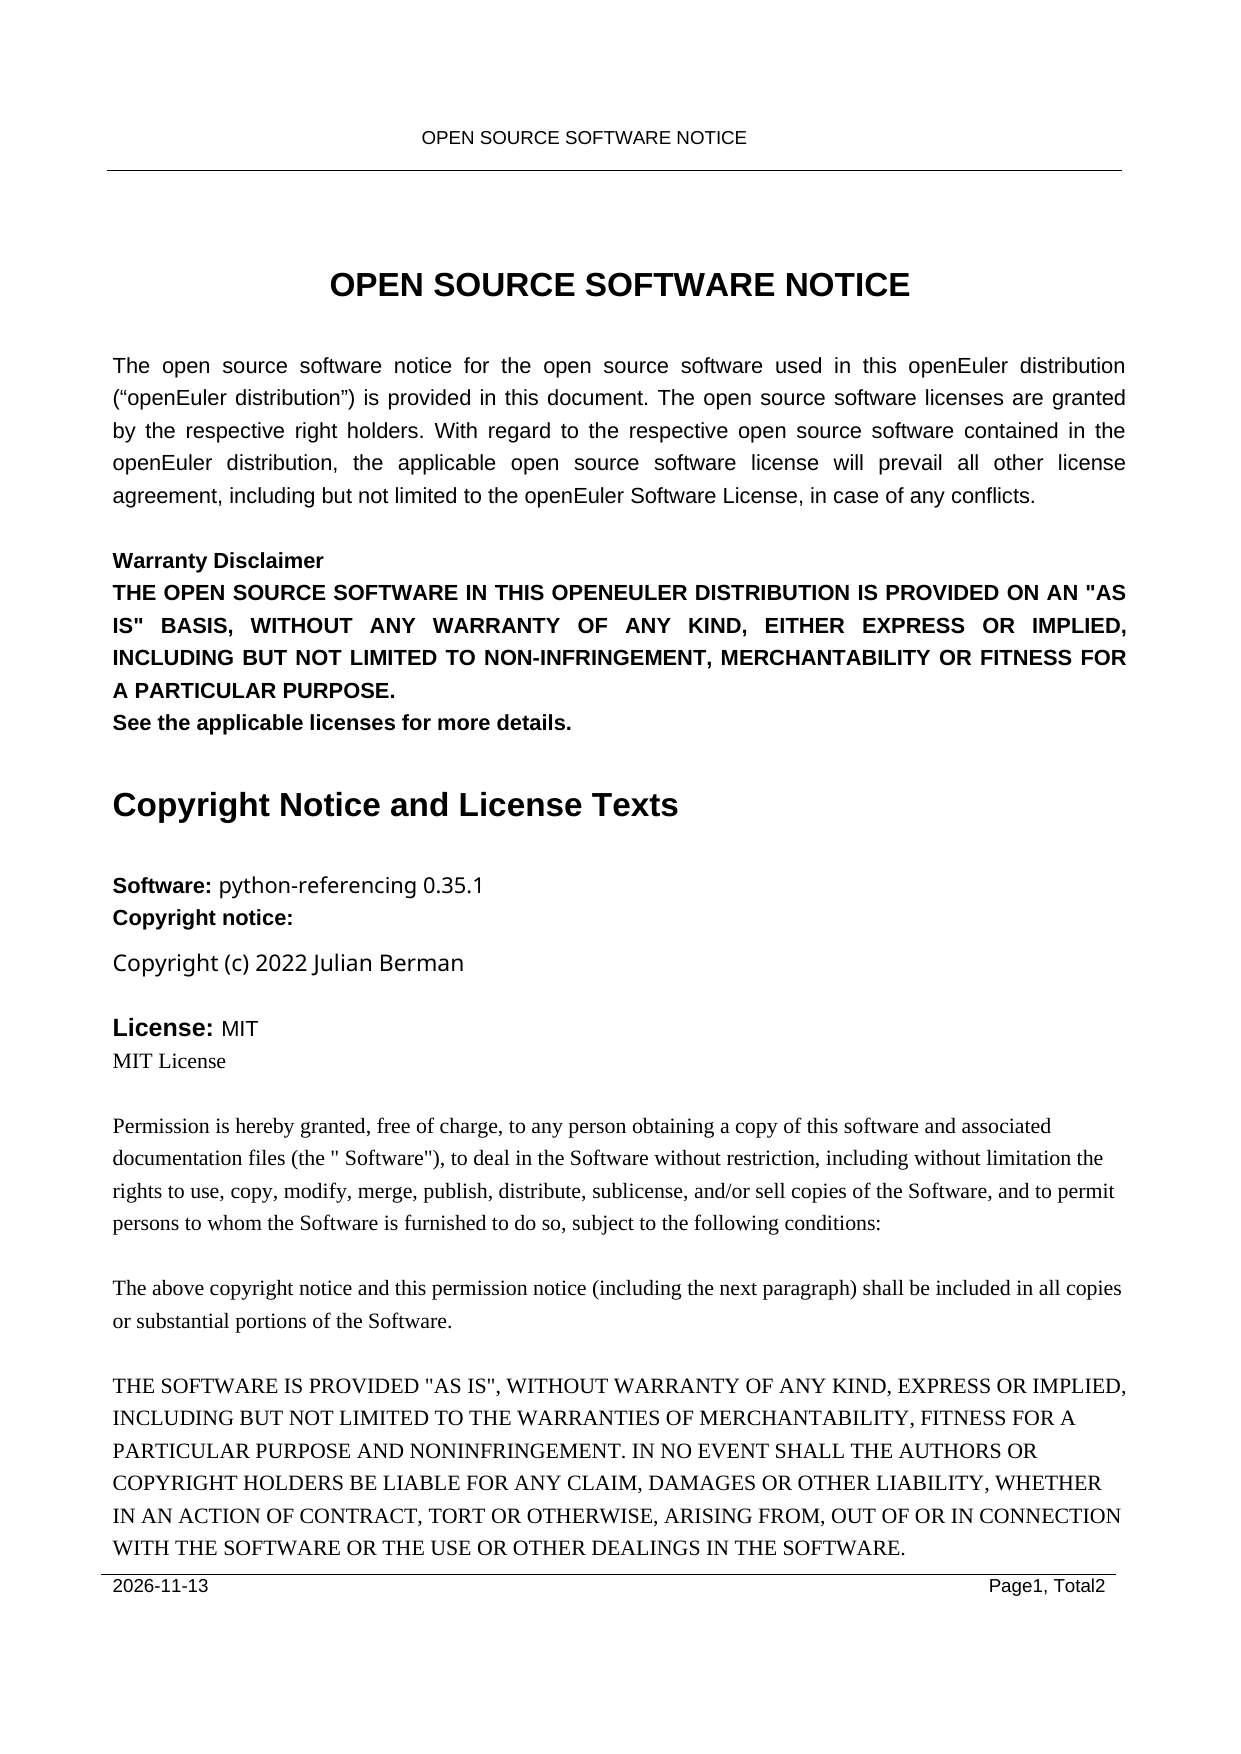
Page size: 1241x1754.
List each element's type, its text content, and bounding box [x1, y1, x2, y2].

text Copyright Notice and License Texts [112, 771, 1128, 836]
title Software: python-referencing 0.35.1 [112, 869, 1128, 901]
text License: MIT [112, 1012, 1128, 1044]
text Warranty Disclaimer [112, 544, 1128, 576]
text OPEN SOURCE SOFTWARE NOTICE [112, 251, 1128, 316]
text Copyright notice: [112, 901, 1128, 934]
text Copyright (c) 2022 Julian Berman [112, 947, 1128, 1012]
text THE OPEN SOURCE SOFTWARE IN THIS OPENEULER DISTRIBUTION IS PROVIDED ON AN "AS IS" BASIS, WITHOUT ANY WARRANTY OF ANY KIND, EITHER EXPRESS OR IMPLIED, INCLUDING BUT NOT LIMITED TO NON-INFRINGEMENT, MERCHANTABILITY OR FITNESS FOR A PARTICULAR PURPOSE. See the applicable licenses for more details. [112, 576, 1128, 739]
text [112, 1044, 1128, 1564]
text The open source software notice for the open source software used in this openEuler distribution (“openEuler distribution”) is provided in this document. The open source software licenses are granted by the respective right holders. With regard to the respective open source software contained in the openEuler distribution, the applicable open source software license will prevail all other license agreement, including but not limited to the openEuler Software License, in case of any conflicts. [112, 349, 1128, 511]
